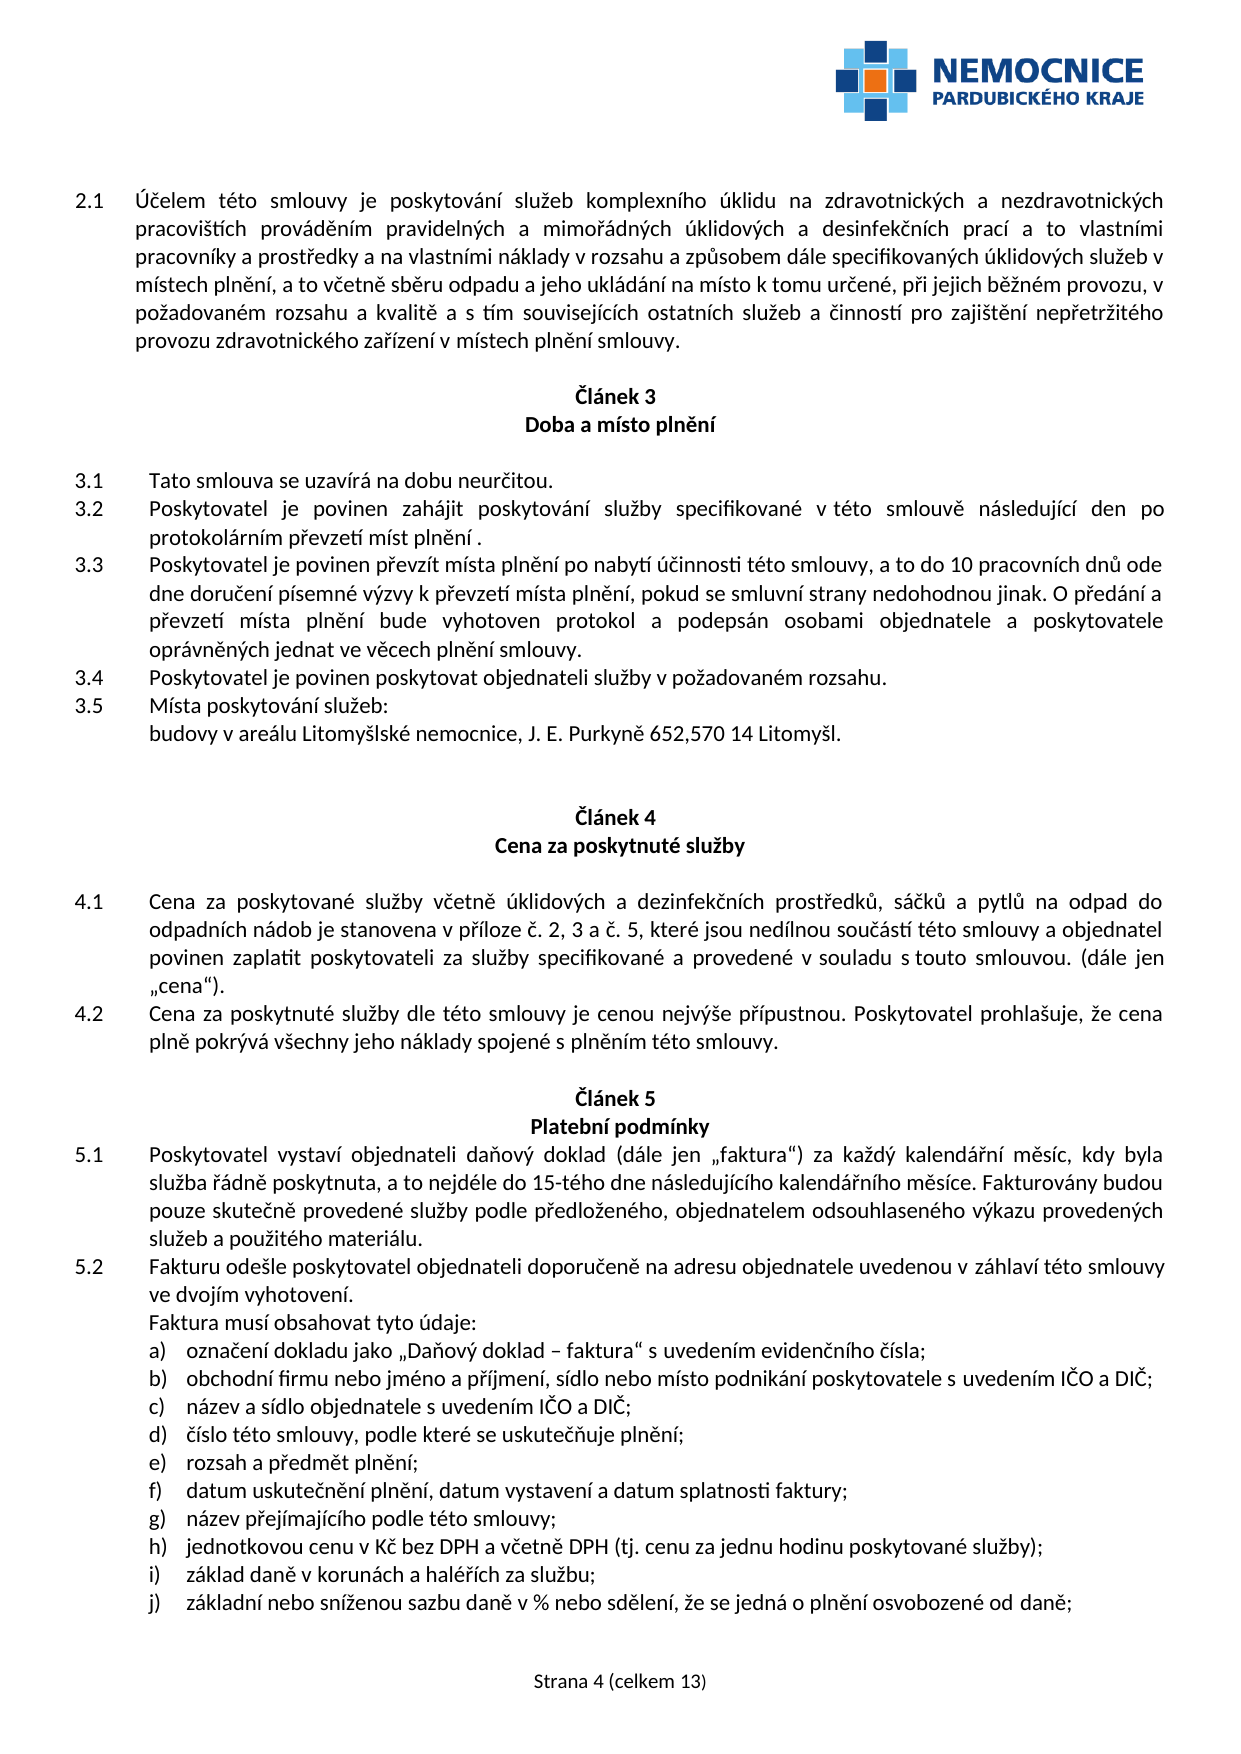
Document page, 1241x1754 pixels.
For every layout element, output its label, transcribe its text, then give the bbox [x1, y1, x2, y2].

list Účelem této smlouvy je poskytování služeb komplexního úklidu na zdravotnických a nezdravotnických pracovištích prováděním pravidelných a mimořádných úklidových a desinfekčních prací a to vlastními pracovníky a prostředky a na vlastními náklady v rozsahu a způsobem dále specifikovaných úklidových služeb v místech plnění, a to včetně sběru odpadu a jeho ukládání na místo k tomu určené, při jejich běžném provozu, v požadovaném rozsahu a kvalitě a s tím souvisejících ostatních služeb a činností pro zajištění nepřetržitého provozu zdravotnického zařízení v místech plnění smlouvy. [75, 186, 1165, 354]
picture [834, 39, 1144, 122]
text Cena za poskytnuté služby [75, 831, 1165, 859]
text Doba a místo plnění [75, 411, 1165, 438]
list základní nebo sníženou sazbu daně v % nebo sdělení, že se jedná o plnění osvobozené od daně; [148, 1588, 1165, 1616]
list Poskytovatel je povinen zahájit poskytování služby specifikované v této smlouvě následující den po protokolárním převzetí míst plnění . [74, 494, 1165, 551]
list Poskytovatel je povinen převzít místa plnění po nabytí účinnosti této smlouvy, a to do 10 pracovních dnů ode dne doručení písemné výzvy k převzetí místa plnění, pokud se smluvní strany nedohodnou jinak. O předání a převzetí místa plnění bude vyhotoven protokol a podepsán osobami objednatele a poskytovatele oprávněných jednat ve věcech plnění smlouvy. [74, 551, 1165, 663]
list obchodní firmu nebo jméno a příjmení, sídlo nebo místo podnikání poskytovatele s uvedením IČO a DIČ; [148, 1364, 1165, 1392]
list Fakturu odešle poskytovatel objednateli doporučeně na adresu objednatele uvedenou v záhlaví této smlouvy ve dvojím vyhotovení. [74, 1252, 1165, 1308]
list základ daně v korunách a haléřích za službu; [148, 1560, 1165, 1588]
list Cena za poskytnuté služby dle této smlouvy je cenou nejvýše přípustnou. Poskytovatel prohlašuje, že cena plně pokrývá všechny jeho náklady spojené s plněním této smlouvy. [74, 999, 1165, 1055]
list Poskytovatel vystaví objednateli daňový doklad (dále jen „faktura“) za každý kalendářní měsíc, kdy byla služba řádně poskytnuta, a to nejdéle do 15-tého dne následujícího kalendářního měsíce. Fakturovány budou pouze skutečně provedené služby podle předloženého, objednatelem odsouhlaseného výkazu provedených služeb a použitého materiálu. [74, 1140, 1165, 1252]
list jednotkovou cenu v Kč bez DPH a včetně DPH (tj. cenu za jednu hodinu poskytované služby); [148, 1532, 1165, 1560]
list Poskytovatel je povinen poskytovat objednateli služby v požadovaném rozsahu. [74, 663, 1165, 691]
list Cena za poskytované služby včetně úklidových a dezinfekčních prostředků, sáčků a pytlů na odpad do odpadních nádob je stanovena v příloze č. 2, 3 a č. 5, které jsou nedílnou součástí této smlouvy a objednatel povinen zaplatit poskytovateli za služby specifikované a provedené v souladu s touto smlouvou. (dále jen „cena“). [74, 887, 1165, 999]
list budovy v areálu Litomyšlské nemocnice, J. E. Purkyně 652,570 14 Litomyšl. [149, 719, 1165, 747]
list rozsah a předmět plnění; [148, 1448, 1165, 1476]
list Místa poskytování služeb: [74, 691, 1165, 719]
text Faktura musí obsahovat tyto údaje: [148, 1308, 1165, 1336]
list Tato smlouva se uzavírá na dobu neurčitou. [74, 467, 1165, 494]
list název a sídlo objednatele s uvedením IČO a DIČ; [148, 1392, 1165, 1420]
list označení dokladu jako „Daňový doklad – faktura“ s uvedením evidenčního čísla; [148, 1336, 1165, 1364]
list název přejímajícího podle této smlouvy; [148, 1504, 1165, 1532]
list datum uskutečnění plnění, datum vystavení a datum splatnosti faktury; [148, 1476, 1165, 1504]
text Platební podmínky [75, 1112, 1165, 1140]
list číslo této smlouvy, podle které se uskutečňuje plnění; [148, 1420, 1165, 1448]
